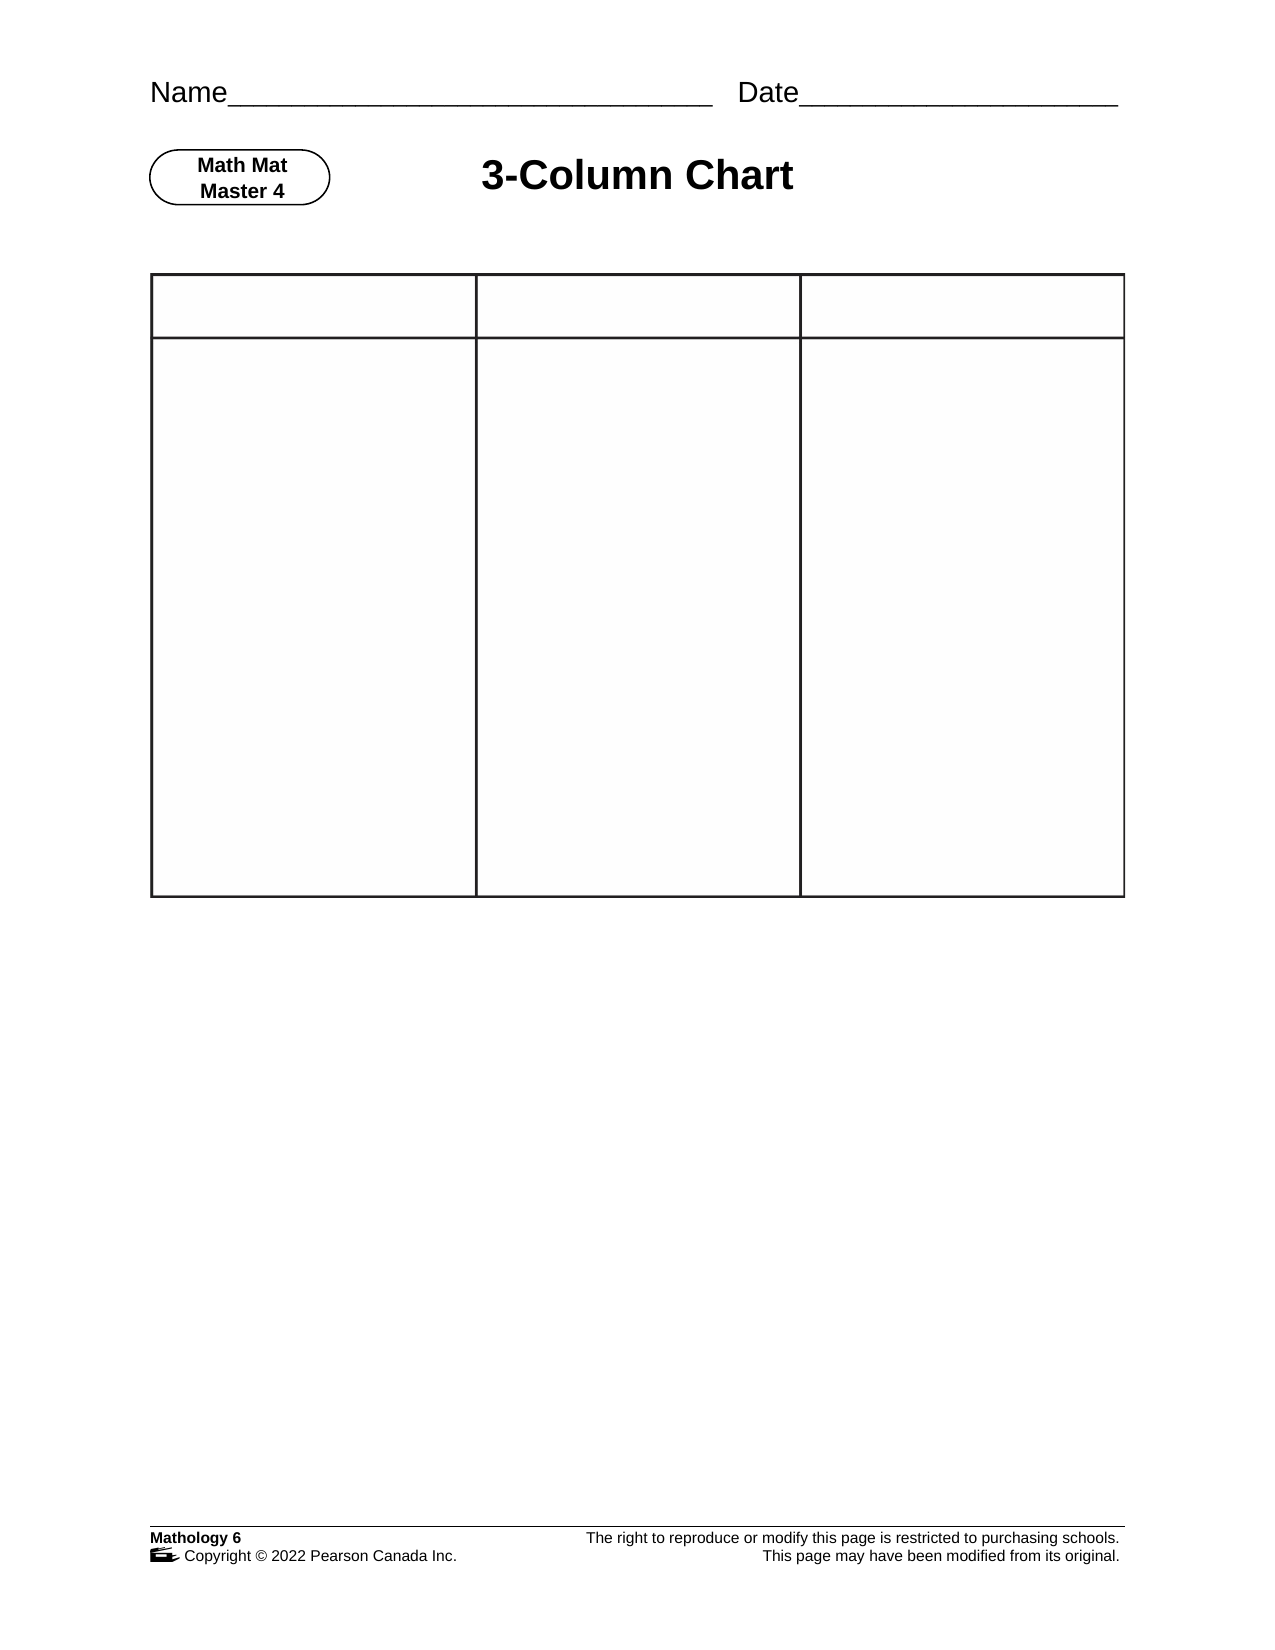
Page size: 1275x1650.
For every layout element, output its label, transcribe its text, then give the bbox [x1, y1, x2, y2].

picture [150, 273, 1125, 898]
picture [150, 1547, 180, 1562]
text 3-Column Chart [312, 150, 1125, 198]
